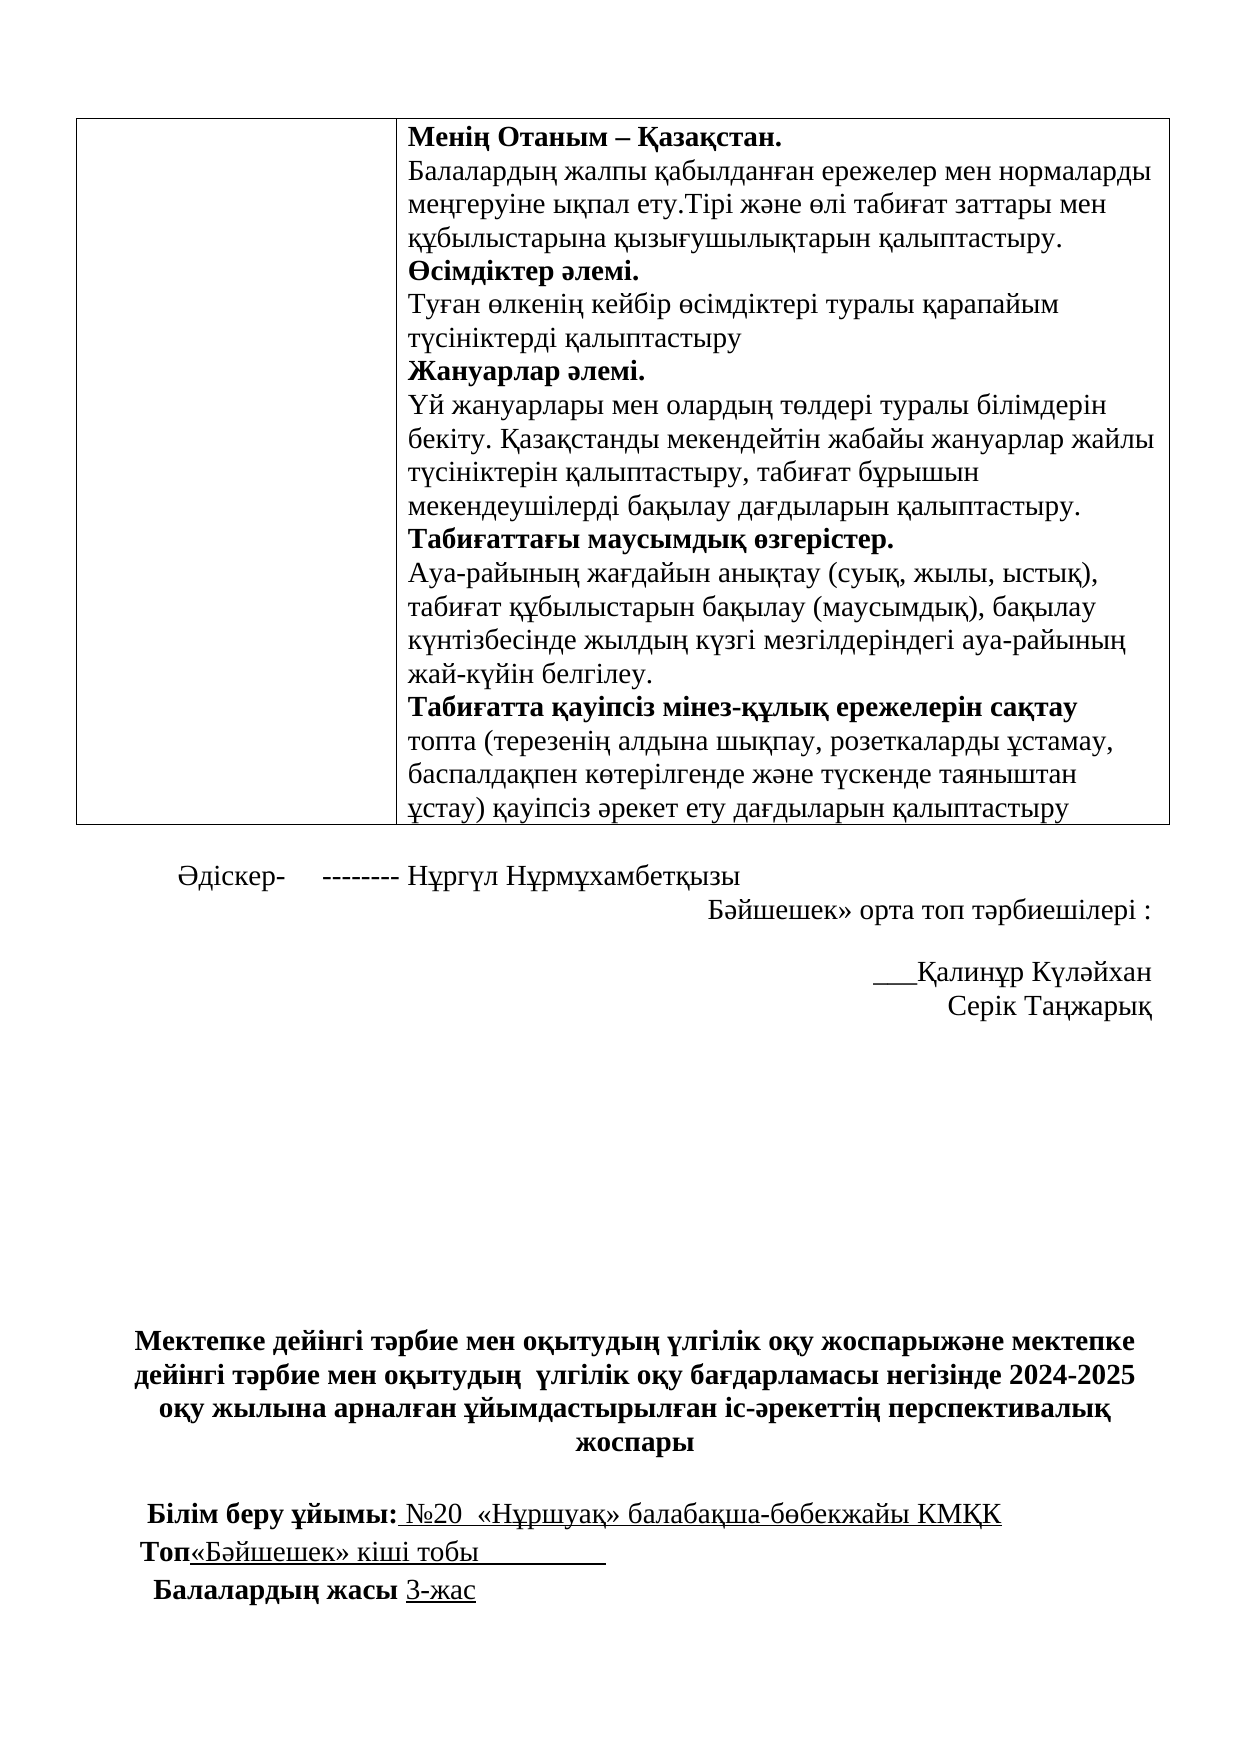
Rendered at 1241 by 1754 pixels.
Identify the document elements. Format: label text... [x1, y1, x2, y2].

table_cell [397, 119, 1169, 823]
text Балалардың жасы 3-жас [87, 1572, 1152, 1606]
text Мектепке дейінгі тәрбие мен оқытудың үлгілік оқу жоспарыжәне мектепке дейінгі тәрбие мен оқытудың үлгілік оқу бағдарламасы негізінде 2024-2025 оқу жылына арналған ұйымдастырылған іс-әрекеттің перспективалық жоспары [118, 1323, 1152, 1457]
text Білім беру ұйымы: №20 «Нұршуақ» балабақша-бөбекжайы КМҚК [88, 1496, 1152, 1529]
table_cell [77, 119, 396, 823]
text Серік Таңжарық [177, 988, 1152, 1021]
text Топ«Бәйшешек» кіші тобы [88, 1534, 1034, 1568]
text Бәйшешек» орта топ тәрбиешілері : [177, 892, 1152, 926]
text Әдіскер- -------- Нұргүл Нұрмұхамбетқызы [177, 858, 1152, 892]
text ___Қалинұр Күләйхан [177, 926, 1152, 988]
